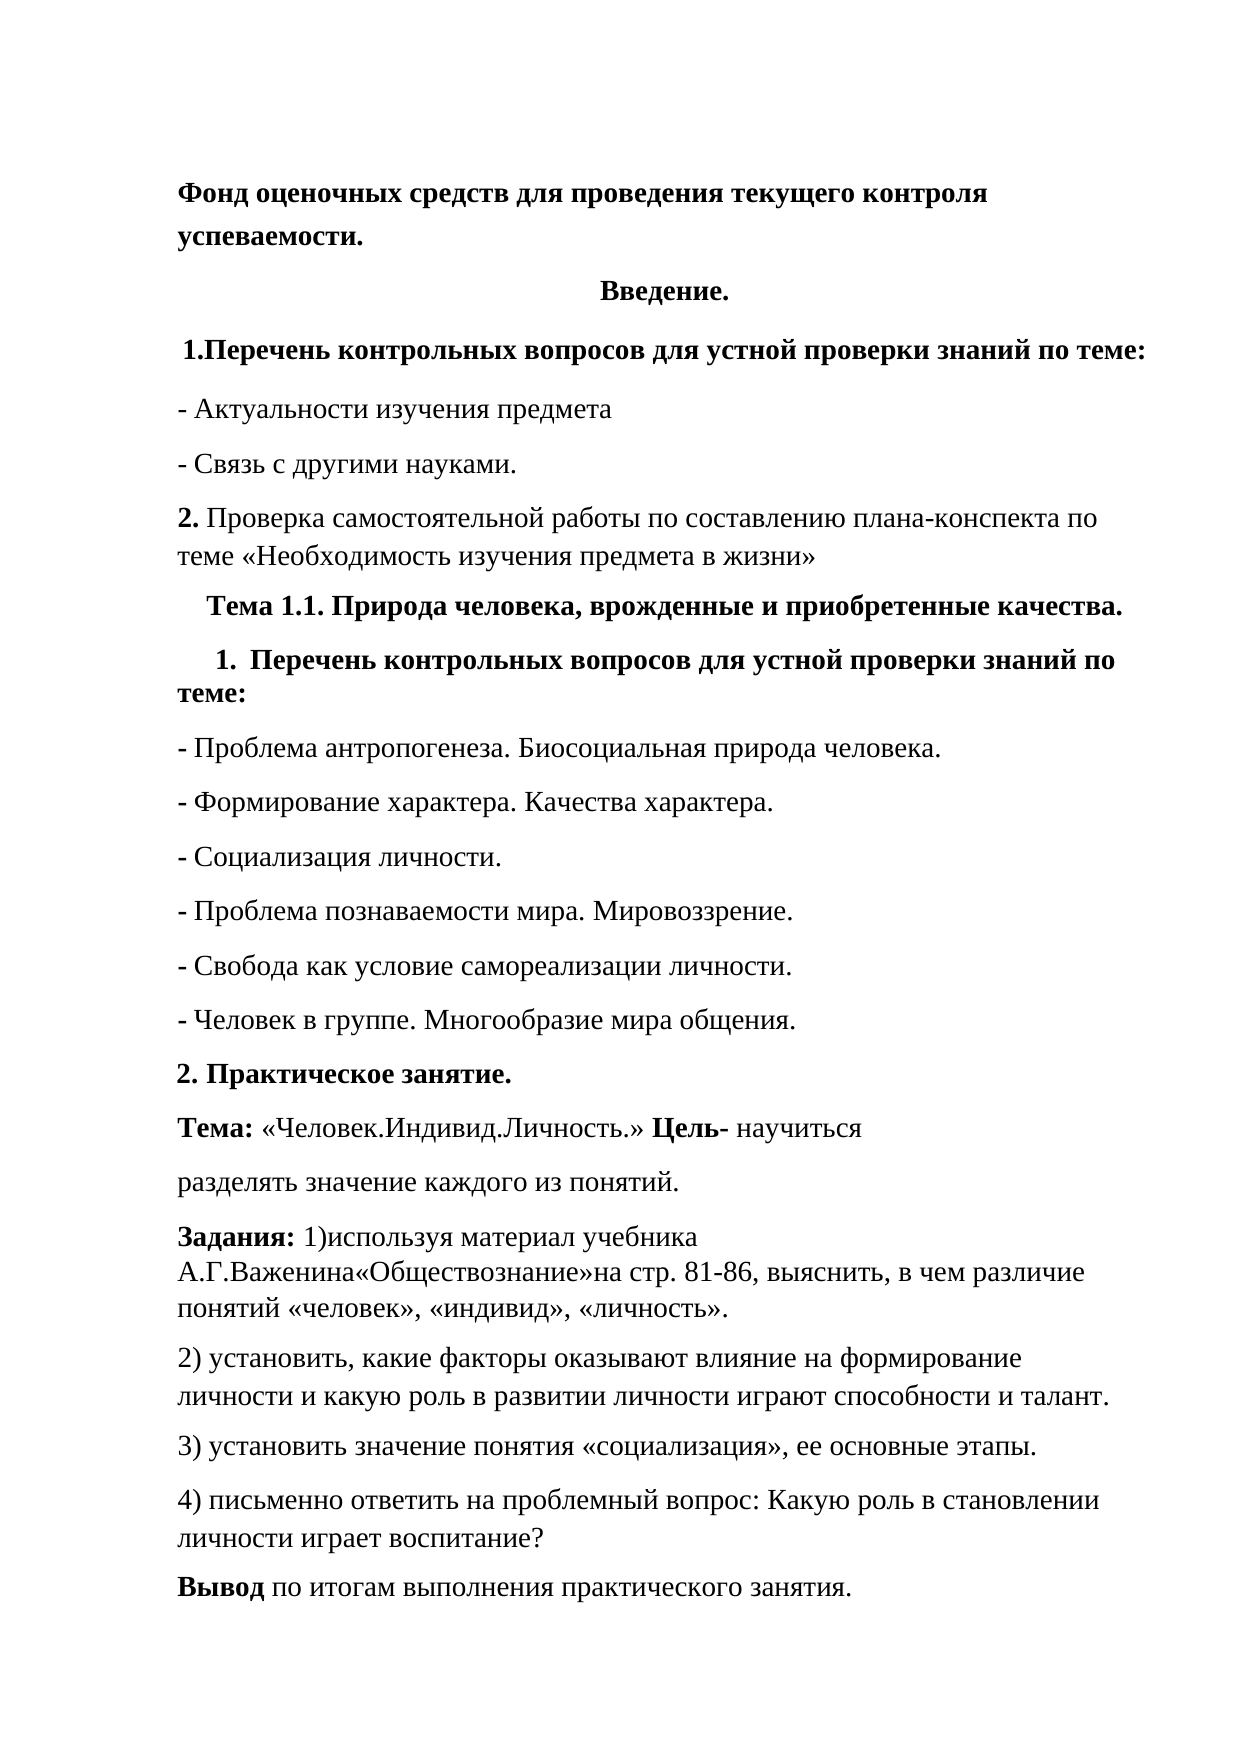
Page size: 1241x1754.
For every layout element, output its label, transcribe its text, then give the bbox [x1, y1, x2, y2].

text Введение. [150, 273, 1179, 306]
text Тема 1.1. Природа человека, врожденные и приобретенные качества. [206, 588, 1152, 621]
list Связь с другими науками. [177, 446, 1152, 479]
list Перечень контрольных вопросов для устной проверки знаний по [215, 642, 1152, 676]
text Вывод по итогам выполнения практического занятия. [177, 1569, 1152, 1603]
list установить, какие факторы оказывают влияние на формирование личности и какую роль в развитии личности играют способности и талант. [177, 1340, 1146, 1412]
text Задания: 1)используя материал учебника А.Г.Важенина«Обществознание»на стр. 81-86, выяснить, в чем различие понятий «человек», «индивид», «личность». [177, 1219, 1135, 1324]
list Свобода как условие самореализации личности. [177, 948, 1152, 981]
list Проблема антропогенеза. Биосоциальная природа человека. [177, 730, 1152, 764]
text Фонд оценочных средств для проведения текущего контроля успеваемости. [177, 175, 1152, 252]
text Тема: «Человек.Индивид.Личность.» Цель- научиться разделять значение каждого из понятий. [177, 1110, 898, 1198]
list Социализация личности. [177, 839, 1152, 872]
text теме: [177, 676, 1152, 709]
list установить значение понятия «социализация», ее основные этапы. [177, 1428, 1152, 1461]
list Проблема познаваемости мира. Мировоззрение. [177, 893, 1152, 927]
list письменно ответить на проблемный вопрос: Какую роль в становлении личности играет воспитание? [177, 1482, 1100, 1554]
text 1.Перечень контрольных вопросов для устной проверки знаний по теме: [150, 332, 1179, 366]
list Человек в группе. Многообразие мира общения. [177, 1002, 1152, 1036]
list Актуальности изучения предмета [177, 392, 1152, 425]
list Формирование характера. Качества характера. [177, 784, 1152, 818]
list Проверка самостоятельной работы по составлению плана-конспекта по теме «Необходимость изучения предмета в жизни» [177, 500, 1098, 572]
list Практическое занятие. [176, 1056, 1152, 1090]
